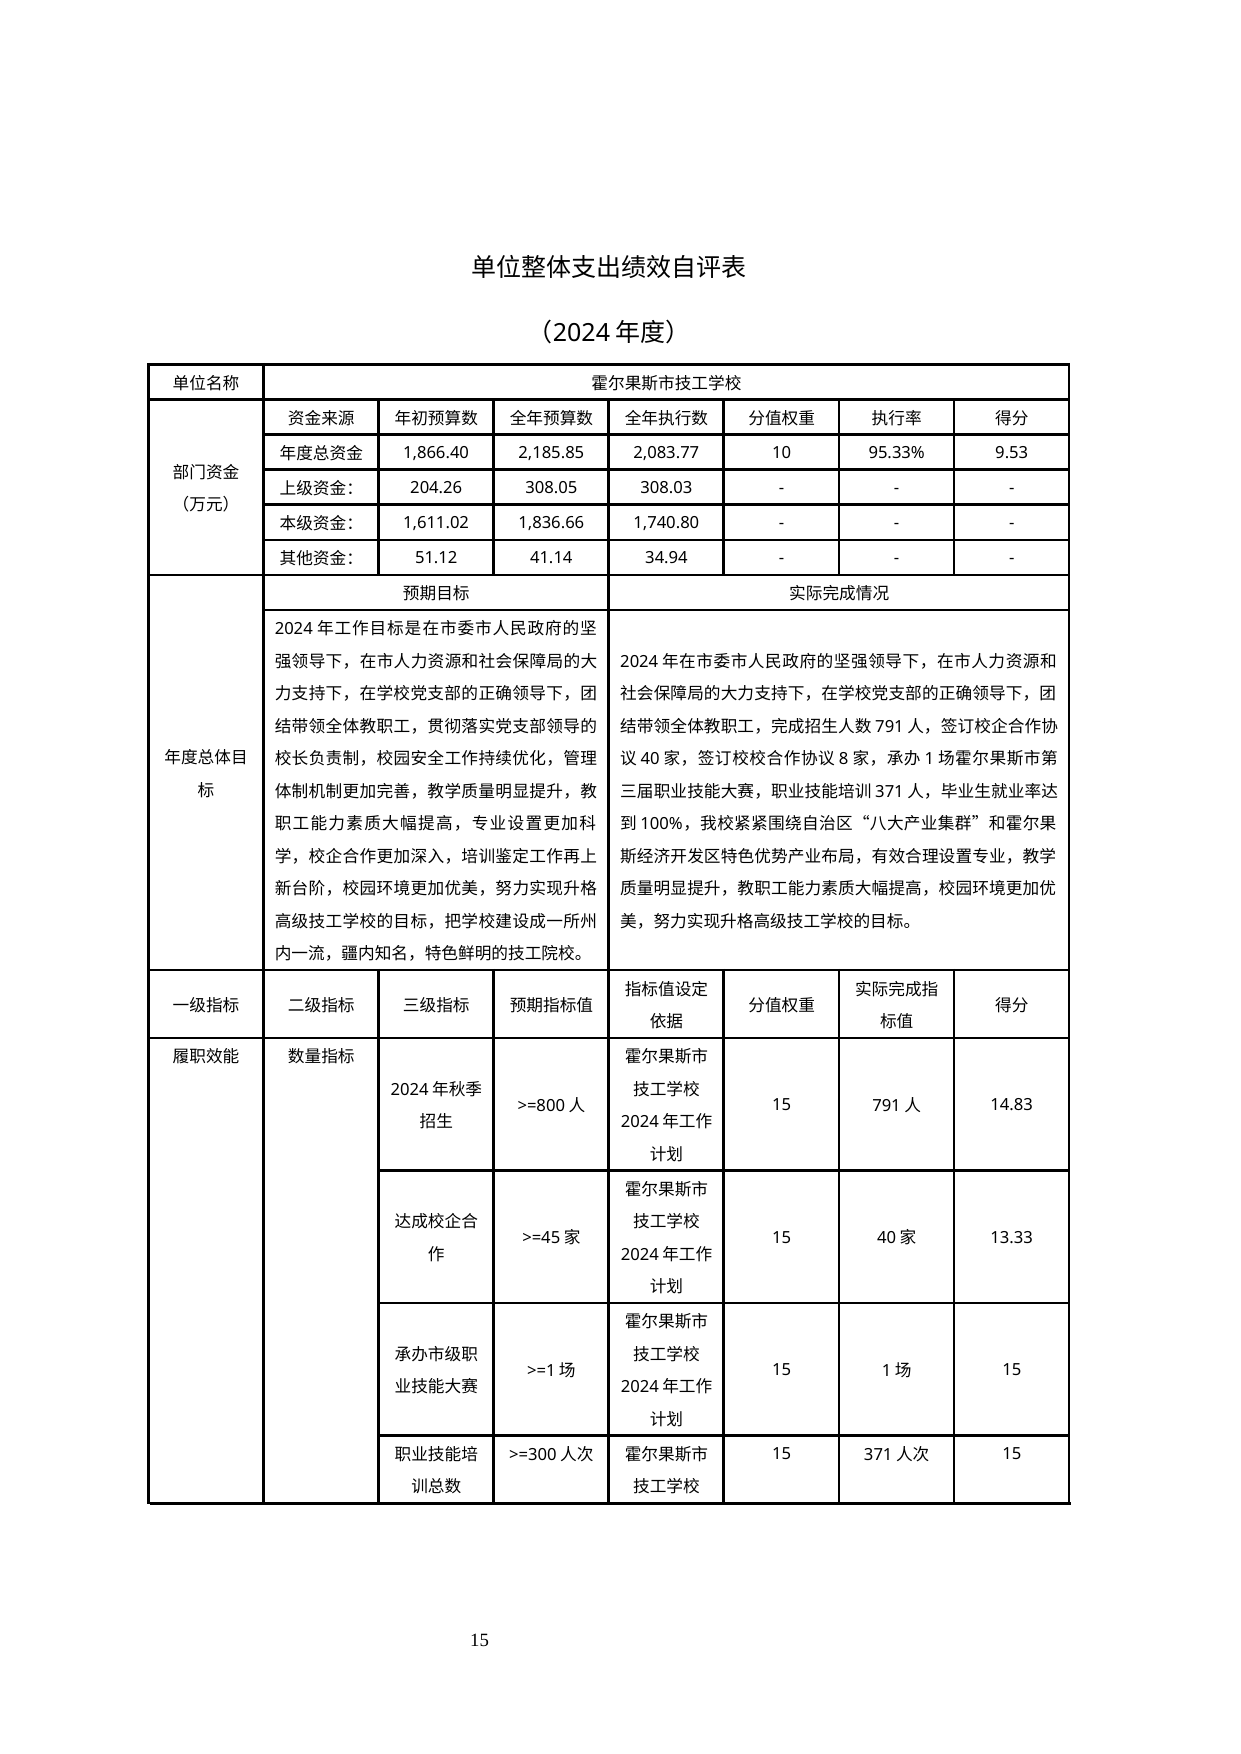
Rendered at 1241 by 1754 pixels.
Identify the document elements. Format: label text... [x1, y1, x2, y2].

table_cell 得分 [955, 971, 1068, 1036]
table_cell 1场 [840, 1304, 953, 1434]
table_cell 204.26 [380, 471, 492, 503]
table_cell - [955, 471, 1068, 503]
table_cell 年度总体目标 [150, 576, 262, 969]
table_cell 全年执行数 [610, 401, 722, 433]
table_cell 实际完成情况 [610, 576, 1068, 609]
table_cell 14.83 [955, 1039, 1068, 1169]
table_cell 2024年工作目标是在市委市人民政府的坚强领导下，在市人力资源和社会保障局的大力支持下，在学校党支部的正确领导下，团结带领全体教职工，贯彻落实党支部领导的校长负责制，校园安全工作持续优化，管理体制机制更加完善，教学质量明显提升，教职工能力素质大幅提高，专业设置更加科学，校企合作更加深入，培训鉴定工作再上新台阶，校园环境更加优美，努力实现升格高级技工学校的目标，把学校建设成一所州内一流，疆内知名，特色鲜明的技工院校。 [265, 611, 607, 969]
table_cell 2024年在市委市人民政府的坚强领导下，在市人力资源和社会保障局的大力支持下，在学校党支部的正确领导下，团结带领全体教职工，完成招生人数791人，签订校企合作协议40家，签订校校合作协议8家，承办1场霍尔果斯市第三届职业技能大赛，职业技能培训371人，毕业生就业率达到100%，我校紧紧围绕自治区“八大产业集群”和霍尔果斯经济开发区特色优势产业布局，有效合理设置专业，教学质量明显提升，教职工能力素质大幅提高，校园环境更加优美，努力实现升格高级技工学校的目标。 [610, 611, 1068, 969]
table_cell 1,611.02 [380, 506, 492, 538]
table_cell 实际完成指标值 [840, 971, 953, 1036]
table_cell 年度总资金 [265, 436, 377, 468]
table_cell 1,836.66 [495, 506, 607, 538]
table_cell 10 [725, 436, 838, 468]
table_cell 霍尔果斯市技工学校2024年工作计划 [610, 1172, 722, 1302]
table_cell 15 [725, 1172, 838, 1302]
table_cell 1,866.40 [380, 436, 492, 468]
table_cell 执行率 [840, 401, 953, 433]
table_cell 预期目标 [265, 576, 607, 609]
table_cell 资金来源 [265, 401, 377, 433]
table_cell 1,740.80 [610, 506, 722, 538]
table_cell 霍尔果斯市技工学校2024年工作计划 [610, 1039, 722, 1169]
table_cell - [840, 506, 953, 538]
table_cell - [840, 541, 953, 573]
table_cell - [955, 506, 1068, 538]
table_cell 单位名称 [150, 366, 262, 398]
table_cell 履职效能 [150, 1039, 262, 1502]
table_cell 部门资金（万元） [150, 401, 262, 573]
table_cell 15 [725, 1437, 838, 1502]
table_cell >=300人次 [495, 1437, 607, 1502]
table_cell 9.53 [955, 436, 1068, 468]
table_cell 霍尔果斯市技工学校2024年工作计划 [610, 1437, 722, 1502]
table_cell 15 [725, 1304, 838, 1434]
table_cell 指标值设定依据 [610, 971, 722, 1036]
table_cell 308.03 [610, 471, 722, 503]
table_cell 霍尔果斯市技工学校 [265, 366, 1068, 398]
table_cell 预期指标值 [495, 971, 607, 1036]
table_cell （2024年度） [148, 298, 1069, 363]
table_cell 年初预算数 [380, 401, 492, 433]
table_cell 职业技能培训总数 [380, 1437, 492, 1502]
table_cell 40家 [840, 1172, 953, 1302]
table_cell 308.05 [495, 471, 607, 503]
table_cell 2,185.85 [495, 436, 607, 468]
table_cell 2,083.77 [610, 436, 722, 468]
table_cell 34.94 [610, 541, 722, 573]
table_cell 全年预算数 [495, 401, 607, 433]
table_cell 分值权重 [725, 401, 838, 433]
table_cell 二级指标 [265, 971, 377, 1036]
table_cell >=800人 [495, 1039, 607, 1169]
table_cell 其他资金： [265, 541, 377, 573]
table_cell 41.14 [495, 541, 607, 573]
table_cell 上级资金： [265, 471, 377, 503]
table_cell 得分 [955, 401, 1068, 433]
table_cell 95.33% [840, 436, 953, 468]
table_cell - [725, 471, 838, 503]
table_cell - [725, 541, 838, 573]
table_cell 51.12 [380, 541, 492, 573]
table_cell - [840, 471, 953, 503]
table_cell 达成校企合作 [380, 1172, 492, 1302]
table_cell 本级资金： [265, 506, 377, 538]
table_cell >=1场 [495, 1304, 607, 1434]
table_cell 15 [725, 1039, 838, 1169]
table_cell 2024年秋季招生 [380, 1039, 492, 1169]
table_cell 15 [955, 1304, 1068, 1434]
table_cell 承办市级职业技能大赛 [380, 1304, 492, 1434]
table_cell 霍尔果斯市技工学校2024年工作计划 [610, 1304, 722, 1434]
table_cell 三级指标 [380, 971, 492, 1036]
table_cell 15 [955, 1437, 1068, 1502]
table_cell 791人 [840, 1039, 953, 1169]
table_cell - [725, 506, 838, 538]
table_cell - [955, 541, 1068, 573]
table_cell 分值权重 [725, 971, 838, 1036]
table_header 单位整体支出绩效自评表 [148, 233, 1069, 298]
table_cell 数量指标 [265, 1039, 377, 1502]
table_cell >=45家 [495, 1172, 607, 1302]
table_cell 一级指标 [150, 971, 262, 1036]
table_cell 13.33 [955, 1172, 1068, 1302]
table_cell 371人次 [840, 1437, 953, 1502]
